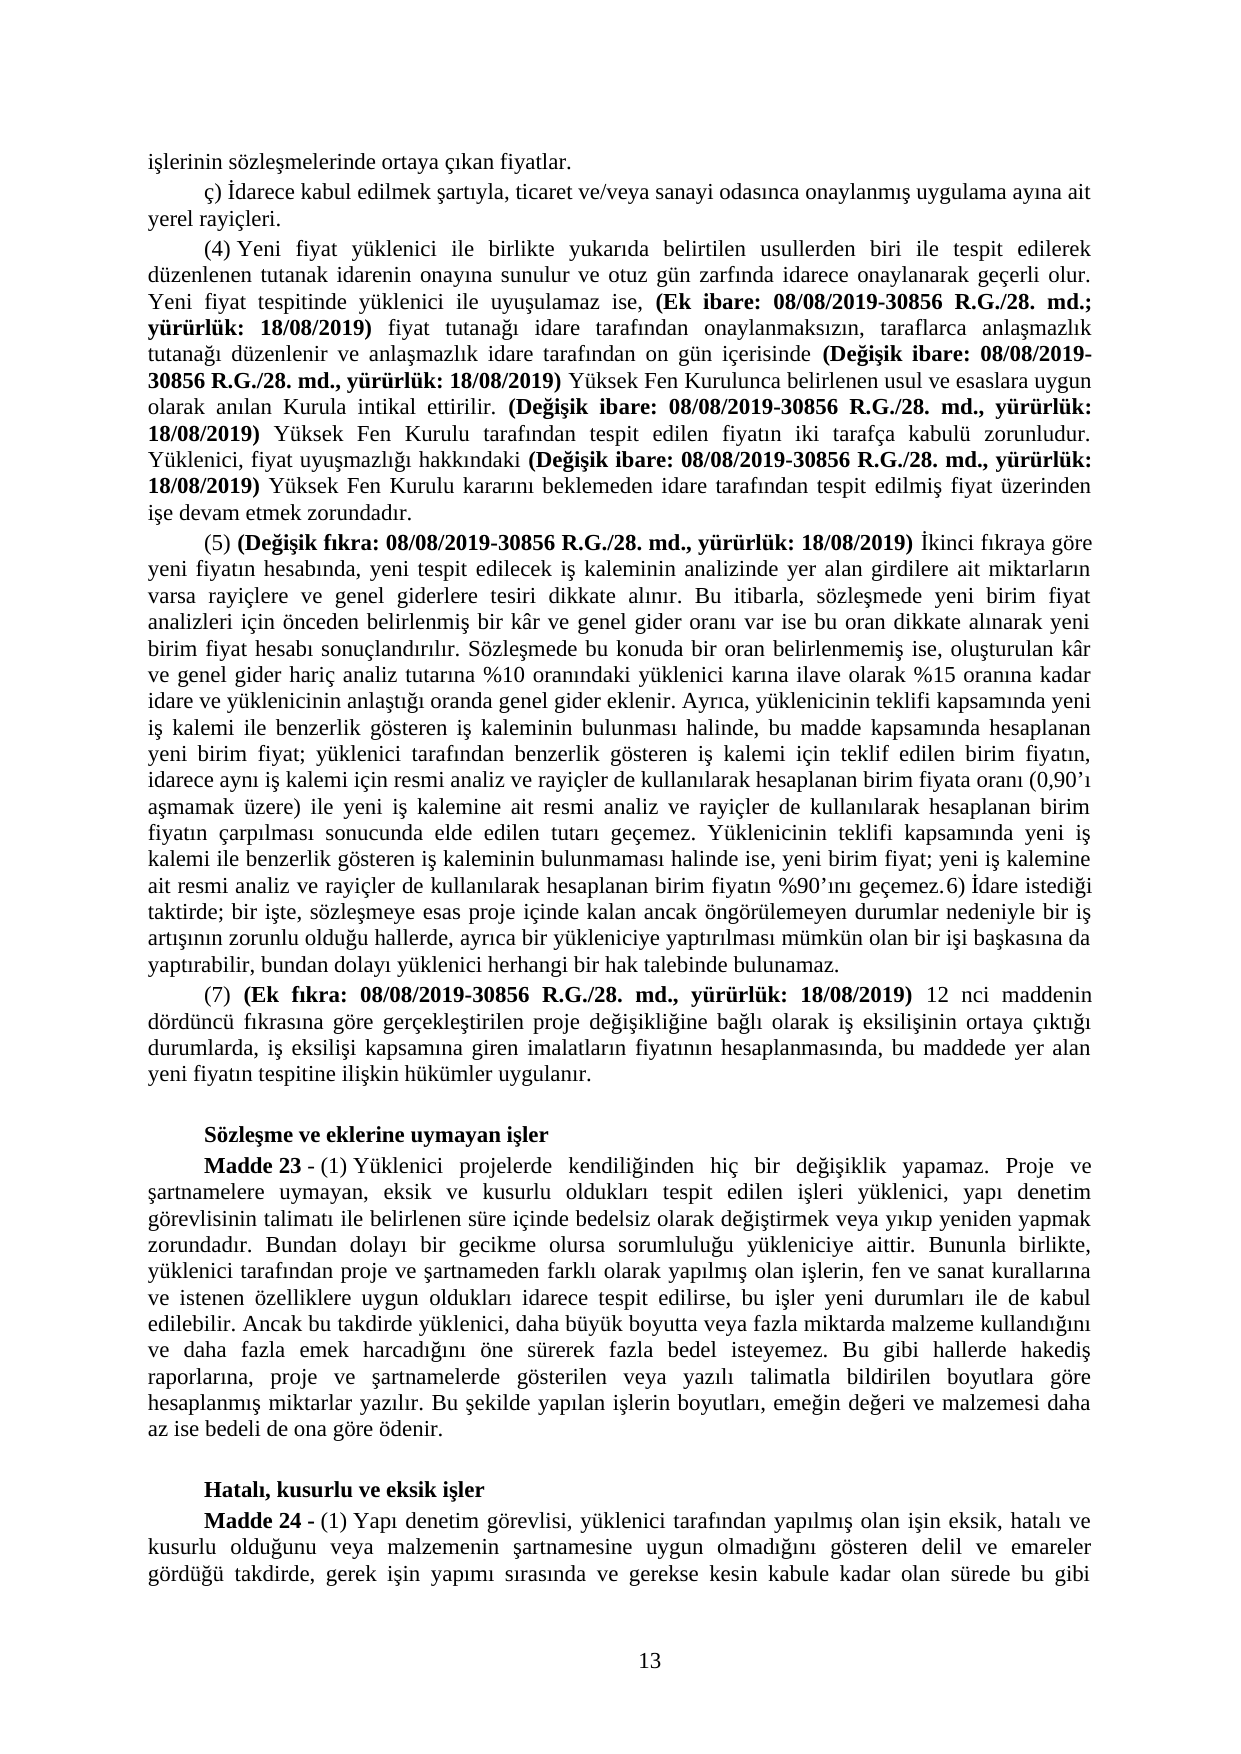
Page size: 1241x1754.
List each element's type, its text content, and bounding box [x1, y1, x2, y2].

text ç) İdarece kabul edilmek şartıyla, ticaret ve/veya sanayi odasınca onaylanmış uygulama ayına ait yerel rayiçleri. [148, 178, 1092, 231]
text Madde 23 - (1) Yüklenici projelerde kendiliğinden hiç bir değişiklik yapamaz. Proje ve şartnamelere uymayan, eksik ve kusurlu oldukları tespit edilen işleri yüklenici, yapı denetim görevlisinin talimatı ile belirlenen süre içinde bedelsiz olarak değiştirmek veya yıkıp yeniden yapmak zorundadır. Bundan dolayı bir gecikme olursa sorumluluğu yükleniciye aittir. Bununla birlikte, yüklenici tarafından proje ve şartnameden farklı olarak yapılmış olan işlerin, fen ve sanat kurallarına ve istenen özelliklere uygun oldukları idarece tespit edilirse, bu işler yeni durumları ile de kabul edilebilir. Ancak bu takdirde yüklenici, daha büyük boyutta veya fazla miktarda malzeme kullandığını ve daha fazla emek harcadığını öne sürerek fazla bedel isteyemez. Bu gibi hallerde hakediş raporlarına, proje ve şartnamelerde gösterilen veya yazılı talimatla bildirilen boyutlara göre hesaplanmış miktarlar yazılır. Bu şekilde yapılan işlerin boyutları, emeğin değeri ve malzemesi daha az ise bedeli de ona göre ödenir. [148, 1152, 1092, 1442]
text Sözleşme ve eklerine uymayan işler [148, 1121, 1092, 1148]
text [148, 148, 1092, 174]
text (4) Yeni fiyat yüklenici ile birlikte yukarıda belirtilen usullerden biri ile tespit edilerek düzenlenen tutanak idarenin onayına sunulur ve otuz gün zarfında idarece onaylanarak geçerli olur. Yeni fiyat tespitinde yüklenici ile uyuşulamaz ise, (Ek ibare: 08/08/2019-30856 R.G./28. md.; yürürlük: 18/08/2019) fiyat tutanağı idare tarafından onaylanmaksızın, taraflarca anlaşmazlık tutanağı düzenlenir ve anlaşmazlık idare tarafından on gün içerisinde (Değişik ibare: 08/08/2019-30856 R.G./28. md., yürürlük: 18/08/2019) Yüksek Fen Kurulunca belirlenen usul ve esaslara uygun olarak anılan Kurula intikal ettirilir. (Değişik ibare: 08/08/2019-30856 R.G./28. md., yürürlük: 18/08/2019) Yüksek Fen Kurulu tarafından tespit edilen fiyatın iki tarafça kabulü zorunludur. Yüklenici, fiyat uyuşmazlığı hakkındaki (Değişik ibare: 08/08/2019-30856 R.G./28. md., yürürlük: 18/08/2019) Yüksek Fen Kurulu kararını beklemeden idare tarafından tespit edilmiş fiyat üzerinden işe devam etmek zorundadır. [148, 235, 1092, 525]
text Hatalı, kusurlu ve eksik işler [148, 1477, 1092, 1503]
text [148, 1507, 1092, 1586]
text (5) (Değişik fıkra: 08/08/2019-30856 R.G./28. md., yürürlük: 18/08/2019) İkinci fıkraya göre yeni fiyatın hesabında, yeni tespit edilecek iş kaleminin analizinde yer alan girdilere ait miktarların varsa rayiçlere ve genel giderlere tesiri dikkate alınır. Bu itibarla, sözleşmede yeni birim fiyat analizleri için önceden belirlenmiş bir kâr ve genel gider oranı var ise bu oran dikkate alınarak yeni birim fiyat hesabı sonuçlandırılır. Sözleşmede bu konuda bir oran belirlenmemiş ise, oluşturulan kâr ve genel gider hariç analiz tutarına %10 oranındaki yüklenici karına ilave olarak %15 oranına kadar idare ve yüklenicinin anlaştığı oranda genel gider eklenir. Ayrıca, yüklenicinin teklifi kapsamında yeni iş kalemi ile benzerlik gösteren iş kaleminin bulunması halinde, bu madde kapsamında hesaplanan yeni birim fiyat; yüklenici tarafından benzerlik gösteren iş kalemi için teklif edilen birim fiyatın, idarece aynı iş kalemi için resmi analiz ve rayiçler de kullanılarak hesaplanan birim fiyata oranı (0,90’ı aşmamak üzere) ile yeni iş kalemine ait resmi analiz ve rayiçler de kullanılarak hesaplanan birim fiyatın çarpılması sonucunda elde edilen tutarı geçemez. Yüklenicinin teklifi kapsamında yeni iş kalemi ile benzerlik gösteren iş kaleminin bulunmaması halinde ise, yeni birim fiyat; yeni iş kalemine ait resmi analiz ve rayiçler de kullanılarak hesaplanan birim fiyatın %90’ını geçemez.6) İdare istediği taktirde; bir işte, sözleşmeye esas proje içinde kalan ancak öngörülemeyen durumlar nedeniyle bir iş artışının zorunlu olduğu hallerde, ayrıca bir yükleniciye yaptırılması mümkün olan bir işi başkasına da yaptırabilir, bundan dolayı yüklenici herhangi bir hak talebinde bulunamaz. [148, 529, 1092, 977]
text (7) (Ek fıkra: 08/08/2019-30856 R.G./28. md., yürürlük: 18/08/2019) 12 nci maddenin dördüncü fıkrasına göre gerçekleştirilen proje değişikliğine bağlı olarak iş eksilişinin ortaya çıktığı durumlarda, iş eksilişi kapsamına giren imalatların fiyatının hesaplanmasında, bu maddede yer alan yeni fiyatın tespitine ilişkin hükümler uygulanır. [148, 981, 1092, 1087]
